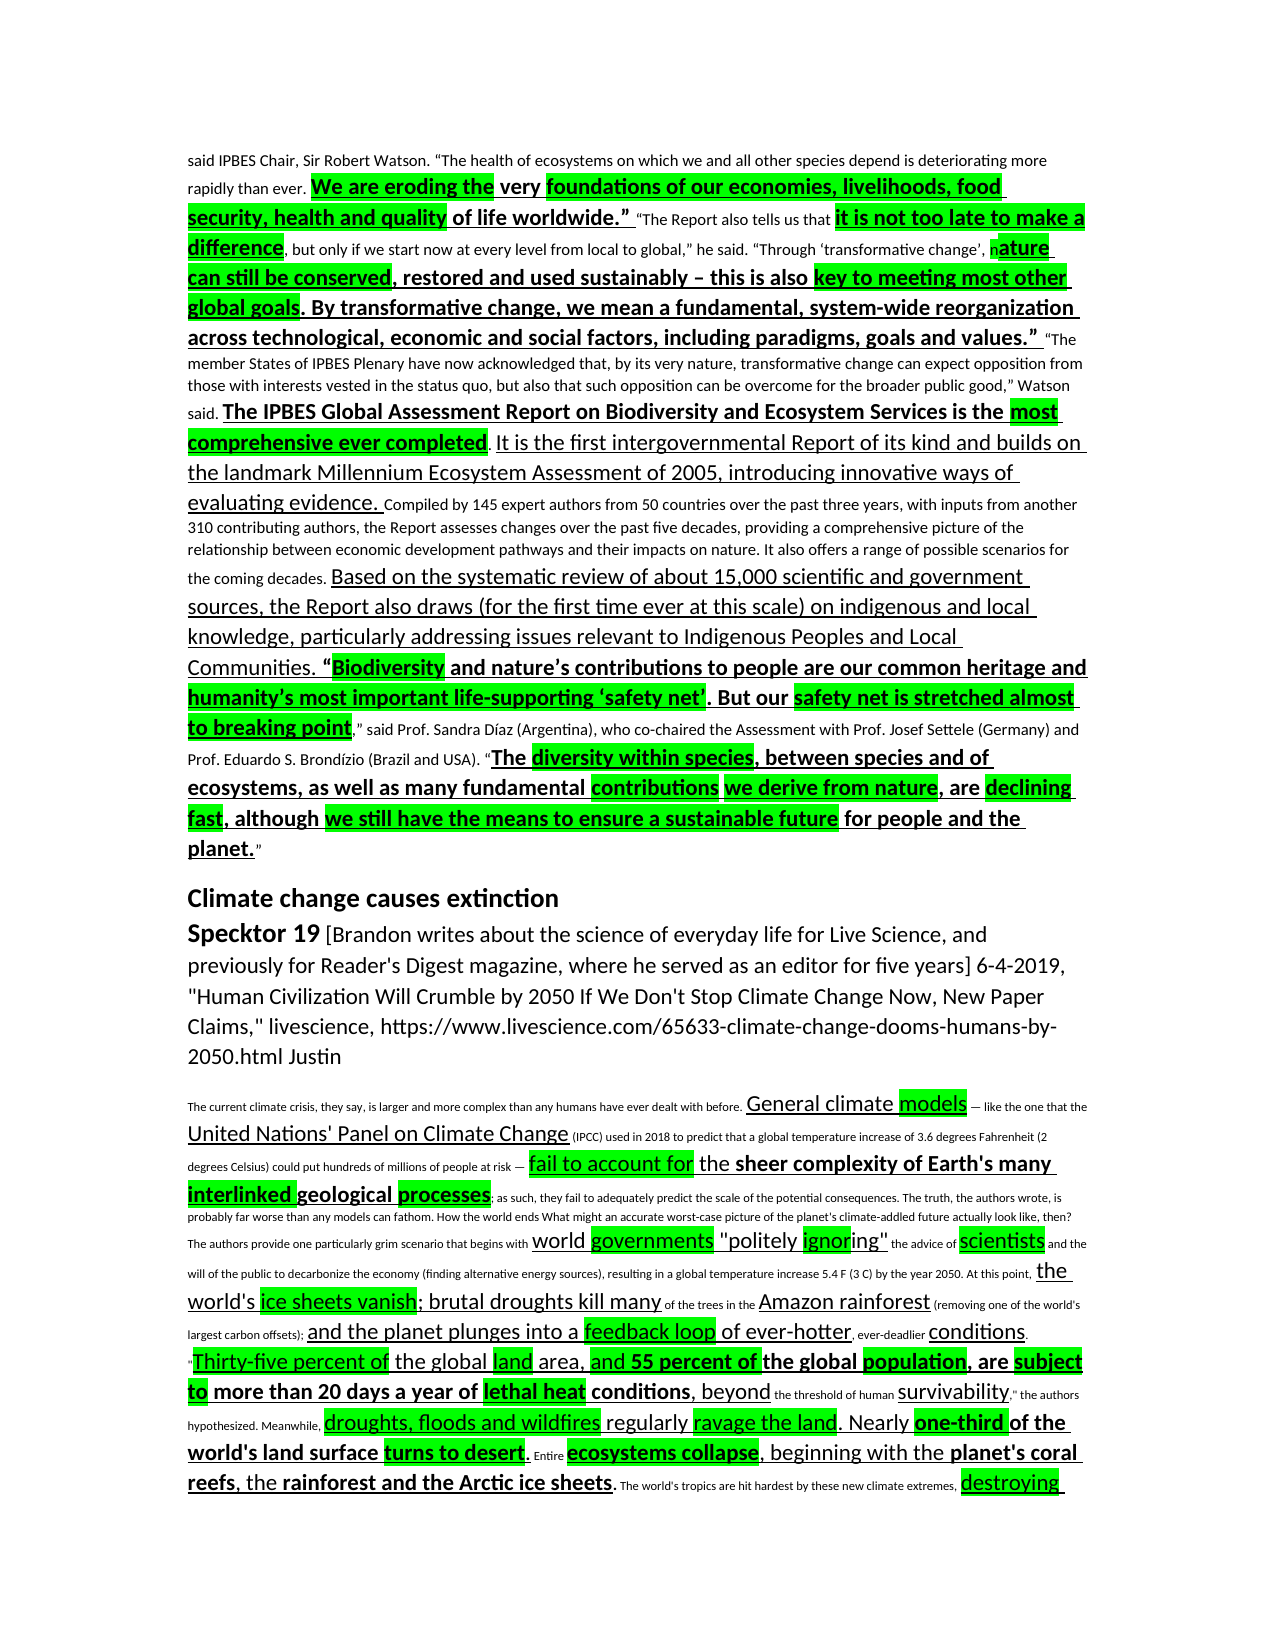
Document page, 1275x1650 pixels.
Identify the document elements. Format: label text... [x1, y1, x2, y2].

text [187, 1089, 1087, 1496]
text Specktor 19 [Brandon writes about the science of everyday life for Live Science, and previously for Reader's Digest magazine, where he served as an editor for five years] 6-4-2019, "Human Civilization Will Crumble by 2050 If We Don't Stop Climate Change Now, New Paper Claims," livescience, https://www.livescience.com/65633-climate-change-dooms-humans-by-2050.html Justin [187, 916, 1087, 1070]
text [187, 150, 1087, 677]
subtitle Climate change causes extinction [187, 881, 1087, 914]
